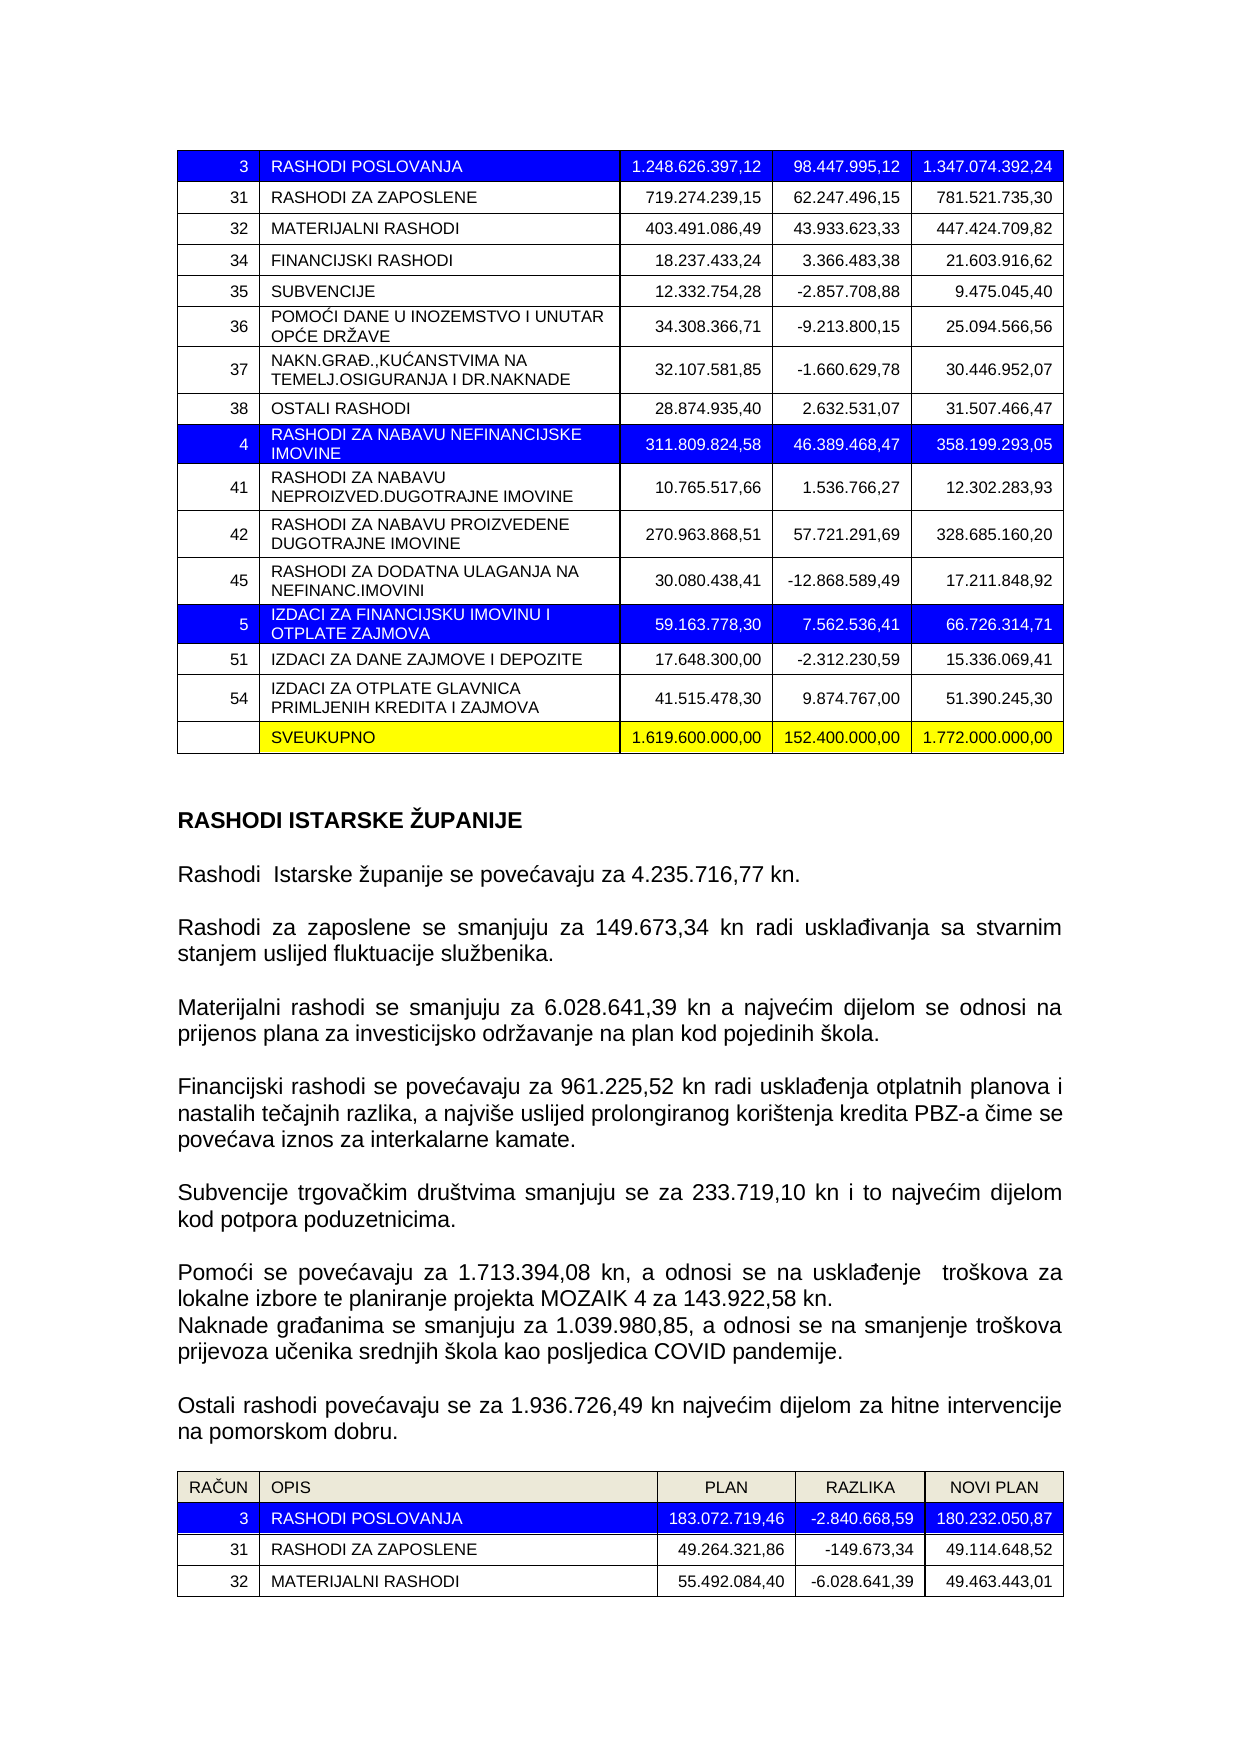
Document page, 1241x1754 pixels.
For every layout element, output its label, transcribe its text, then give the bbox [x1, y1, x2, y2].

table_cell RASHODI ZA NABAVU NEPROIZVED.DUGOTRAJNE IMOVINE [260, 464, 619, 510]
table_cell 30.446.952,07 [912, 347, 1063, 392]
table_cell IZDACI ZA OTPLATE GLAVNICA PRIMLJENIH KREDITA I ZAJMOVA [260, 675, 619, 721]
table_cell 2.632.531,07 [773, 394, 911, 424]
table_cell 781.521.735,30 [912, 182, 1063, 212]
table_cell IZDACI ZA FINANCIJSKU IMOVINU I OTPLATE ZAJMOVA [260, 605, 619, 643]
table_cell 5 [178, 605, 259, 643]
table_cell 270.963.868,51 [621, 511, 772, 557]
table_cell 59.163.778,30 [621, 605, 772, 643]
table_cell 62.247.496,15 [773, 182, 911, 212]
table_cell -1.660.629,78 [773, 347, 911, 392]
table_cell -2.840.668,59 [796, 1503, 924, 1533]
table_cell SVEUKUPNO [260, 722, 619, 752]
table_cell 180.232.050,87 [926, 1503, 1063, 1533]
table_cell 31.507.466,47 [912, 394, 1063, 424]
table_cell -12.868.589,49 [773, 558, 911, 604]
table_cell POMOĆI DANE U INOZEMSTVO I UNUTAR OPĆE DRŽAVE [260, 307, 619, 346]
table_cell 42 [178, 511, 259, 557]
table_cell NAKN.GRAĐ.,KUĆANSTVIMA NA TEMELJ.OSIGURANJA I DR.NAKNADE [260, 347, 619, 392]
table_cell 43.933.623,33 [773, 214, 911, 244]
table_cell 41 [178, 464, 259, 510]
table_cell 45 [178, 558, 259, 604]
table_cell 17.648.300,00 [621, 644, 772, 674]
table_cell 1.619.600.000,00 [621, 722, 772, 752]
text Rashodi za zaposlene se smanjuju za 149.673,34 kn radi usklađivanja sa stvarnim stanjem uslijed fluktuacije službenika. [177, 914, 1063, 967]
table_cell 35 [178, 276, 259, 306]
table_cell 31 [178, 1535, 259, 1565]
table_cell 34.308.366,71 [621, 307, 772, 346]
table_cell 403.491.086,49 [621, 214, 772, 244]
table_cell 31 [178, 182, 259, 212]
text RASHODI ISTARSKE ŽUPANIJE [177, 807, 1063, 833]
table_cell RASHODI ZA DODATNA ULAGANJA NA NEFINANC.IMOVINI [260, 558, 619, 604]
text Ostali rashodi povećavaju se za 1.936.726,49 kn najvećim dijelom za hitne intervencije na pomorskom dobru. [177, 1392, 1063, 1444]
table_cell 447.424.709,82 [912, 214, 1063, 244]
text Subvencije trgovačkim društvima smanjuju se za 233.719,10 kn i to najvećim dijelom kod potpora poduzetnicima. [177, 1179, 1063, 1232]
table_cell 66.726.314,71 [912, 605, 1063, 643]
table_cell 28.874.935,40 [621, 394, 772, 424]
table_cell MATERIJALNI RASHODI [260, 214, 619, 244]
table_cell 25.094.566,56 [912, 307, 1063, 346]
table_cell 32 [178, 1566, 259, 1596]
table_cell 3 [178, 151, 259, 181]
text Pomoći se povećavaju za 1.713.394,08 kn, a odnosi se na usklađenje troškova za lokalne izbore te planiranje projekta MOZAIK 4 za 143.922,58 kn. [177, 1259, 1063, 1312]
table_cell 49.114.648,52 [926, 1535, 1063, 1565]
table_cell 12.332.754,28 [621, 276, 772, 306]
text Materijalni rashodi se smanjuju za 6.028.641,39 kn a najvećim dijelom se odnosi na prijenos plana za investicijsko održavanje na plan kod pojedinih škola. [177, 993, 1063, 1046]
table_header OPIS [260, 1472, 657, 1502]
text Rashodi Istarske županije se povećavaju za 4.235.716,77 kn. [177, 861, 1063, 887]
table_cell 152.400.000,00 [773, 722, 911, 752]
table_cell 3.366.483,38 [773, 245, 911, 275]
table_cell 30.080.438,41 [621, 558, 772, 604]
table_cell 1.536.766,27 [773, 464, 911, 510]
table_cell 719.274.239,15 [621, 182, 772, 212]
table_cell 41.515.478,30 [621, 675, 772, 721]
table_cell -2.857.708,88 [773, 276, 911, 306]
table_cell 37 [178, 347, 259, 392]
table_cell 311.809.824,58 [621, 425, 772, 463]
table_cell -2.312.230,59 [773, 644, 911, 674]
table_cell 36 [178, 307, 259, 346]
table_cell RASHODI ZA ZAPOSLENE [260, 182, 619, 212]
table_header PLAN [658, 1472, 795, 1502]
text Financijski rashodi se povećavaju za 961.225,52 kn radi usklađenja otplatnih planova i nastalih tečajnih razlika, a najviše uslijed prolongiranog korištenja kredita PBZ-a čime se povećava iznos za interkalarne kamate. [177, 1073, 1063, 1152]
table_cell 9.475.045,40 [912, 276, 1063, 306]
table_cell 46.389.468,47 [773, 425, 911, 463]
table_cell 34 [178, 245, 259, 275]
table_cell 1.248.626.397,12 [621, 151, 772, 181]
table_cell 7.562.536,41 [773, 605, 911, 643]
table_cell -149.673,34 [796, 1535, 924, 1565]
table_cell -6.028.641,39 [796, 1566, 924, 1596]
table_cell 358.199.293,05 [912, 425, 1063, 463]
table_cell SUBVENCIJE [260, 276, 619, 306]
table_cell 1.772.000.000,00 [912, 722, 1063, 752]
table_cell 183.072.719,46 [658, 1503, 795, 1533]
table_header NOVI PLAN [926, 1472, 1063, 1502]
table_cell FINANCIJSKI RASHODI [260, 245, 619, 275]
table_cell 98.447.995,12 [773, 151, 911, 181]
table_cell 15.336.069,41 [912, 644, 1063, 674]
table_cell 18.237.433,24 [621, 245, 772, 275]
table_cell OSTALI RASHODI [260, 394, 619, 424]
table_cell 49.264.321,86 [658, 1535, 795, 1565]
table_cell 54 [178, 675, 259, 721]
table_cell 32.107.581,85 [621, 347, 772, 392]
table_header RAZLIKA [796, 1472, 924, 1502]
table_cell 38 [178, 394, 259, 424]
table_cell RASHODI ZA NABAVU NEFINANCIJSKE IMOVINE [260, 425, 619, 463]
table_cell IZDACI ZA DANE ZAJMOVE I DEPOZITE [260, 644, 619, 674]
table_cell 328.685.160,20 [912, 511, 1063, 557]
table_cell RASHODI ZA NABAVU PROIZVEDENE DUGOTRAJNE IMOVINE [260, 511, 619, 557]
table_cell 55.492.084,40 [658, 1566, 795, 1596]
table_cell [178, 722, 259, 752]
table_cell 17.211.848,92 [912, 558, 1063, 604]
table_cell MATERIJALNI RASHODI [260, 1566, 657, 1596]
table_cell 57.721.291,69 [773, 511, 911, 557]
table_cell 51.390.245,30 [912, 675, 1063, 721]
table_cell RASHODI ZA ZAPOSLENE [260, 1535, 657, 1565]
table_cell 9.874.767,00 [773, 675, 911, 721]
table_cell RASHODI POSLOVANJA [260, 151, 619, 181]
table_cell RASHODI POSLOVANJA [260, 1503, 657, 1533]
table_cell 4 [178, 425, 259, 463]
table_header RAČUN [178, 1472, 259, 1502]
text Naknade građanima se smanjuju za 1.039.980,85, a odnosi se na smanjenje troškova prijevoza učenika srednjih škola kao posljedica COVID pandemije. [177, 1312, 1063, 1365]
table_cell 3 [178, 1503, 259, 1533]
table_cell 51 [178, 644, 259, 674]
table_cell 1.347.074.392,24 [912, 151, 1063, 181]
table_cell -9.213.800,15 [773, 307, 911, 346]
table_cell 32 [178, 214, 259, 244]
table_cell 49.463.443,01 [926, 1566, 1063, 1596]
table_cell 10.765.517,66 [621, 464, 772, 510]
table_cell 21.603.916,62 [912, 245, 1063, 275]
table_cell 12.302.283,93 [912, 464, 1063, 510]
